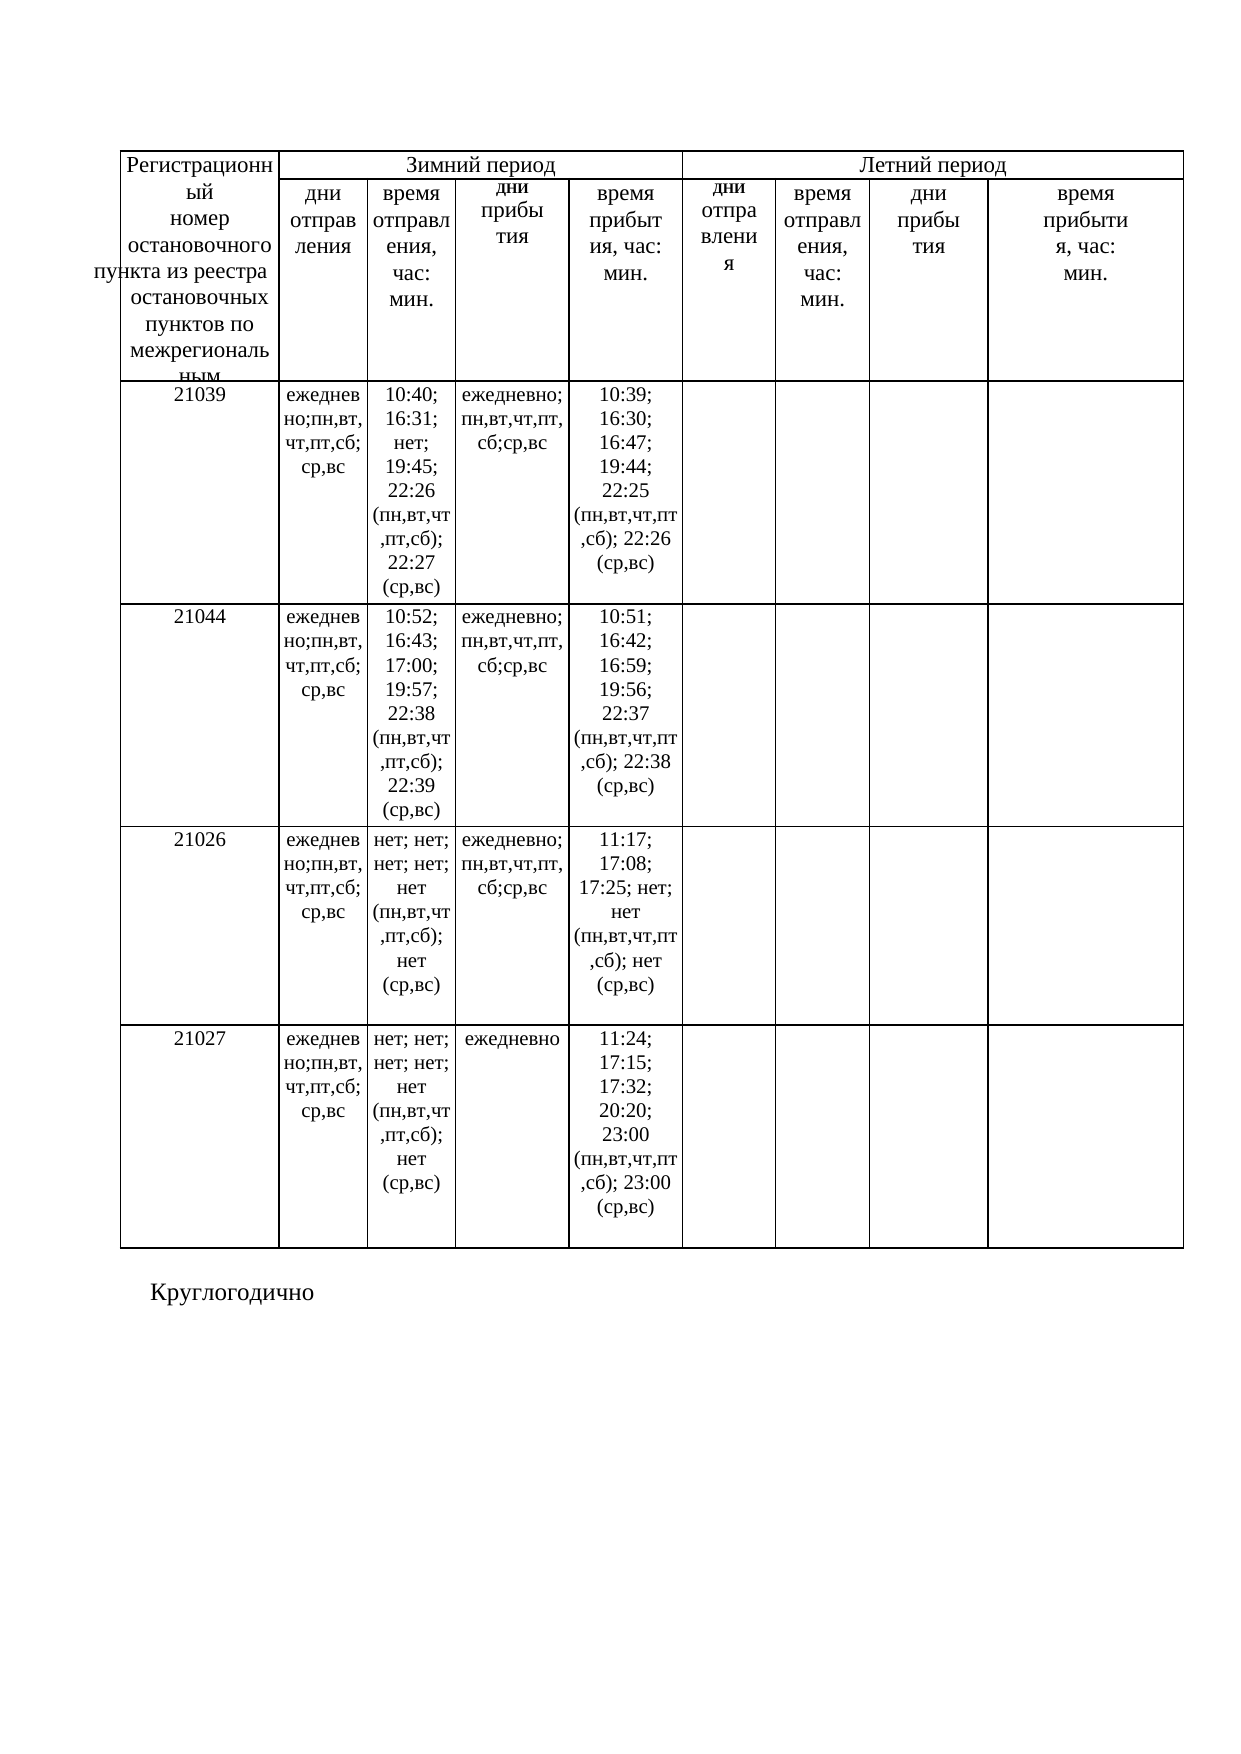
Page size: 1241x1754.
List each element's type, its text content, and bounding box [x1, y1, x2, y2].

table_cell [776, 605, 869, 826]
table_cell ежедневно;пн,вт,чт,пт,сб;ср,вс [280, 827, 367, 1024]
table_cell 10:39; 16:30; 16:47; 19:44; 22:25 (пн,вт,чт,пт,сб); 22:26 (ср,вс) [570, 382, 682, 603]
table_cell 10:52; 16:43; 17:00; 19:57; 22:38 (пн,вт,чт,пт,сб); 22:39 (ср,вс) [368, 605, 455, 826]
table_cell ДНИ отпра влени я [683, 180, 775, 380]
table_cell [776, 1026, 869, 1247]
text Круглогодично [150, 1277, 1090, 1306]
table_header Зимний период [280, 152, 682, 178]
table_cell 11:17; 17:08; 17:25; нет; нет (пн,вт,чт,пт,сб); нет (ср,вс) [570, 827, 682, 1024]
table_cell [683, 827, 775, 1024]
table_cell 21027 [121, 1026, 278, 1247]
table_cell [683, 382, 775, 603]
table_cell [870, 382, 987, 603]
table_cell [870, 1026, 987, 1247]
table_cell [870, 827, 987, 1024]
table_cell нет; нет; нет; нет; нет (пн,вт,чт,пт,сб); нет (ср,вс) [368, 827, 455, 1024]
table_cell [989, 605, 1183, 826]
table_cell время прибыти я, час: мин. [989, 180, 1183, 380]
table_cell ежедневно;пн,вт,чт,пт,сб;ср,вс [456, 827, 568, 1024]
table_cell ежедневно;пн,вт,чт,пт,сб;ср,вс [280, 1026, 367, 1247]
table_cell дни отправ ления [280, 180, 367, 380]
table_cell время отправл ения, час: мин. [368, 180, 455, 380]
table_cell 10:40; 16:31; нет; 19:45; 22:26 (пн,вт,чт,пт,сб); 22:27 (ср,вс) [368, 382, 455, 603]
table_cell ежедневно;пн,вт,чт,пт,сб;ср,вс [456, 382, 568, 603]
table_cell [683, 605, 775, 826]
table_cell 21039 [121, 382, 278, 603]
table_cell [683, 1026, 775, 1247]
table_cell 10:51; 16:42; 16:59; 19:56; 22:37 (пн,вт,чт,пт,сб); 22:38 (ср,вс) [570, 605, 682, 826]
table_cell [989, 1026, 1183, 1247]
table_cell ежедневно [456, 1026, 568, 1247]
table_cell дни прибы тия [870, 180, 987, 380]
table_cell ежедневно;пн,вт,чт,пт,сб;ср,вс [280, 605, 367, 826]
table_cell [776, 382, 869, 603]
table_cell [870, 605, 987, 826]
table_cell ДНИ прибы тия [456, 180, 568, 380]
table_cell нет; нет; нет; нет; нет (пн,вт,чт,пт,сб); нет (ср,вс) [368, 1026, 455, 1247]
table_cell ежедневно;пн,вт,чт,пт,сб;ср,вс [456, 605, 568, 826]
table_cell ежедневно;пн,вт,чт,пт,сб;ср,вс [280, 382, 367, 603]
table_cell время прибыт ия, час: мин. [570, 180, 682, 380]
table_cell 21026 [121, 827, 278, 1024]
table_cell [776, 827, 869, 1024]
table_header Летний период [683, 152, 1183, 178]
table_cell 21044 [121, 605, 278, 826]
table_cell 11:24; 17:15; 17:32; 20:20; 23:00 (пн,вт,чт,пт,сб); 23:00 (ср,вс) [570, 1026, 682, 1247]
table_cell [989, 827, 1183, 1024]
table_header Регистрационный номер остановочного пункта из реестра остановочных пунктов по межрегиональным маршрутам регулярных перевозок [121, 152, 278, 380]
table_cell время отправл ения, час: мин. [776, 180, 869, 380]
table_cell [989, 382, 1183, 603]
